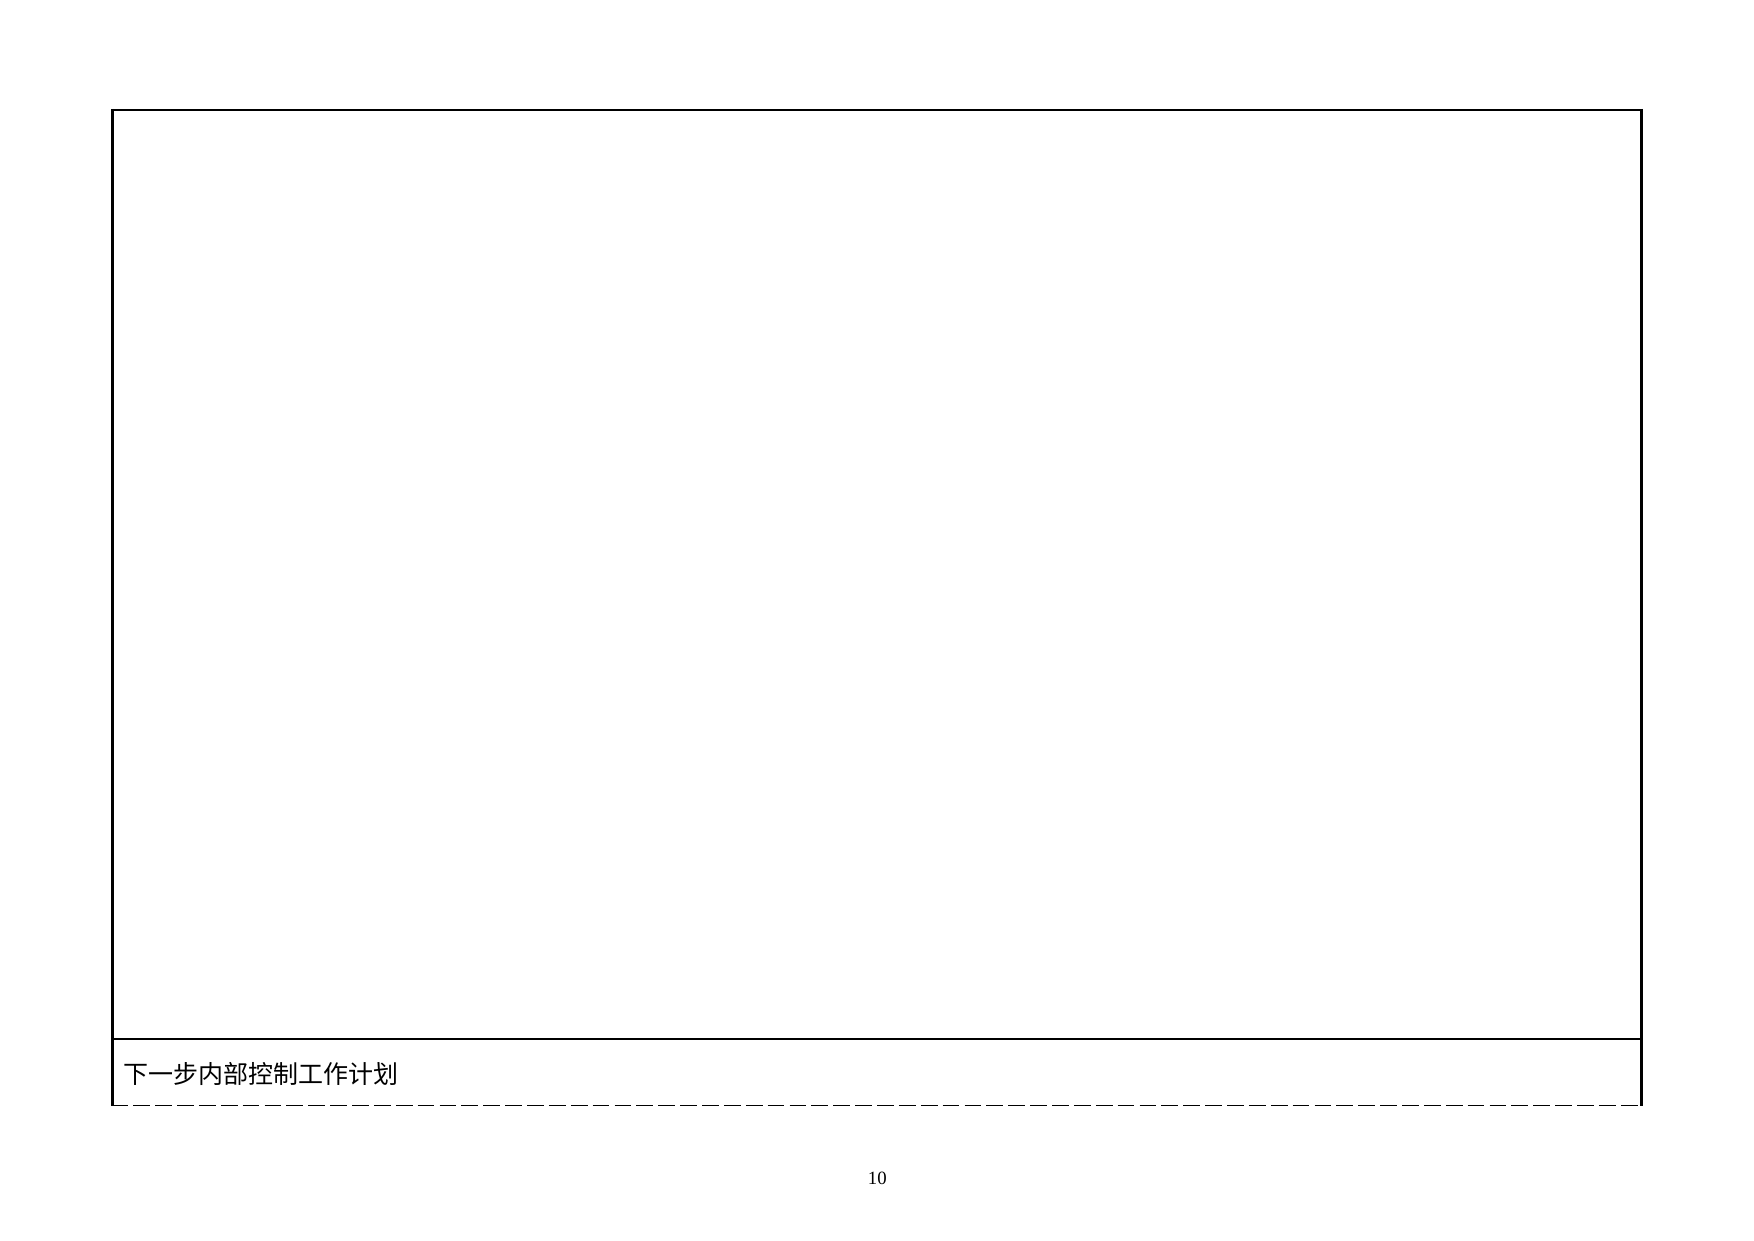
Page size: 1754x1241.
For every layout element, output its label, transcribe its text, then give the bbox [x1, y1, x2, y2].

table_cell [114, 111, 1640, 1038]
table_cell 下一步内部控制工作计划 [114, 1040, 1640, 1105]
